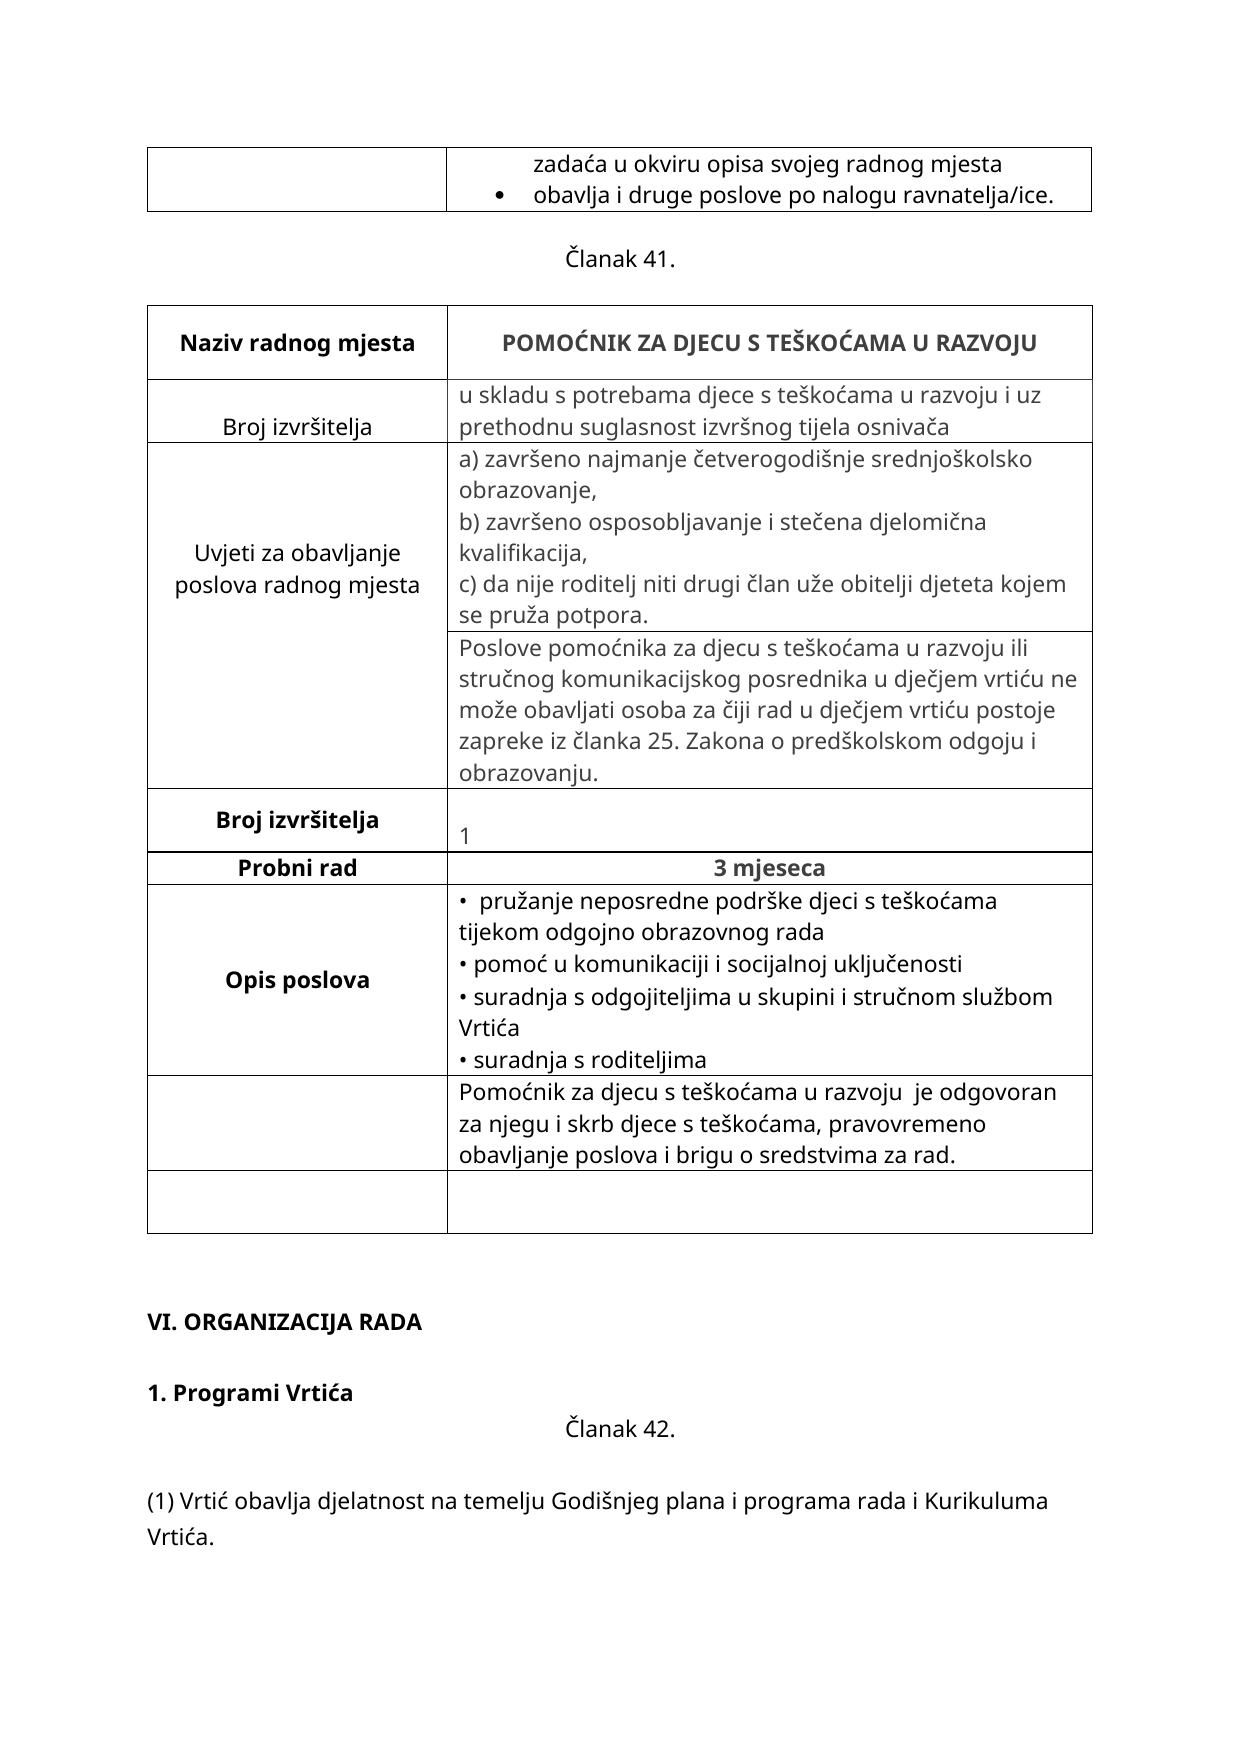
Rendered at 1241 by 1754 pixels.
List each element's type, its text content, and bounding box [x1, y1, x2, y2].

table_cell • suradnja s odgojiteljima u skupini i stručnom službom Vrtića [448, 980, 1092, 1043]
text 1. Programi Vrtića [147, 1377, 1093, 1409]
table_cell [148, 1076, 447, 1170]
table_cell [148, 148, 446, 211]
table_cell • pomoć u komunikaciji i socijalnoj uključenosti [448, 947, 1092, 979]
table_cell [148, 1171, 447, 1233]
text VI. ORGANIZACIJA RADA [147, 1306, 1093, 1337]
table_cell a) završeno najmanje četverogodišnje srednjoškolsko obrazovanje, [448, 443, 1092, 506]
table_cell Poslove pomoćnika za djecu s teškoćama u razvoju ili stručnog komunikacijskog posrednika u dječjem vrtiću ne može obavljati osoba za čiji rad u dječjem vrtiću postoje zapreke iz članka 25. Zakona o predškolskom odgoju i obrazovanju. [448, 632, 1092, 788]
table_header POMOĆNIK ZA DJECU S TEŠKOĆAMA U RAZVOJU [448, 306, 1092, 378]
table_cell b) završeno osposobljavanje i stečena djelomična kvalifikacija, [448, 506, 1092, 568]
table_cell [448, 1171, 1092, 1233]
table_cell • pružanje neposredne podrške djeci s teškoćama tijekom odgojno obrazovnog rada [448, 885, 1092, 947]
table_cell Broj izvršitelja [148, 380, 447, 442]
text (1) Vrtić obavlja djelatnost na temelju Godišnjeg plana i programa rada i Kurikuluma Vrtića. [147, 1485, 1093, 1552]
table_cell Opis poslova [148, 885, 447, 1075]
text Članak 42. [147, 1413, 1093, 1444]
table_cell 3 mjeseca [448, 853, 1092, 884]
table_cell 1 [448, 789, 1092, 851]
table_cell • suradnja s roditeljima [448, 1043, 1092, 1075]
table_cell c) da nije roditelj niti drugi član uže obitelji djeteta kojem se pruža potpora. [448, 568, 1092, 631]
text Članak 41. [147, 243, 1093, 274]
table_header Naziv radnog mjesta [148, 306, 447, 378]
table_cell Pomoćnik za djecu s teškoćama u razvoju je odgovoran za njegu i skrb djece s teškoćama, pravovremeno obavljanje poslova i brigu o sredstvima za rad. [448, 1076, 1092, 1170]
table_cell u skladu s potrebama djece s teškoćama u razvoju i uz prethodnu suglasnost izvršnog tijela osnivača [448, 380, 1092, 442]
table_cell Broj izvršitelja [148, 789, 447, 851]
table_cell Probni rad [148, 853, 447, 884]
table_cell Uvjeti za obavljanje poslova radnog mjesta [148, 443, 447, 788]
